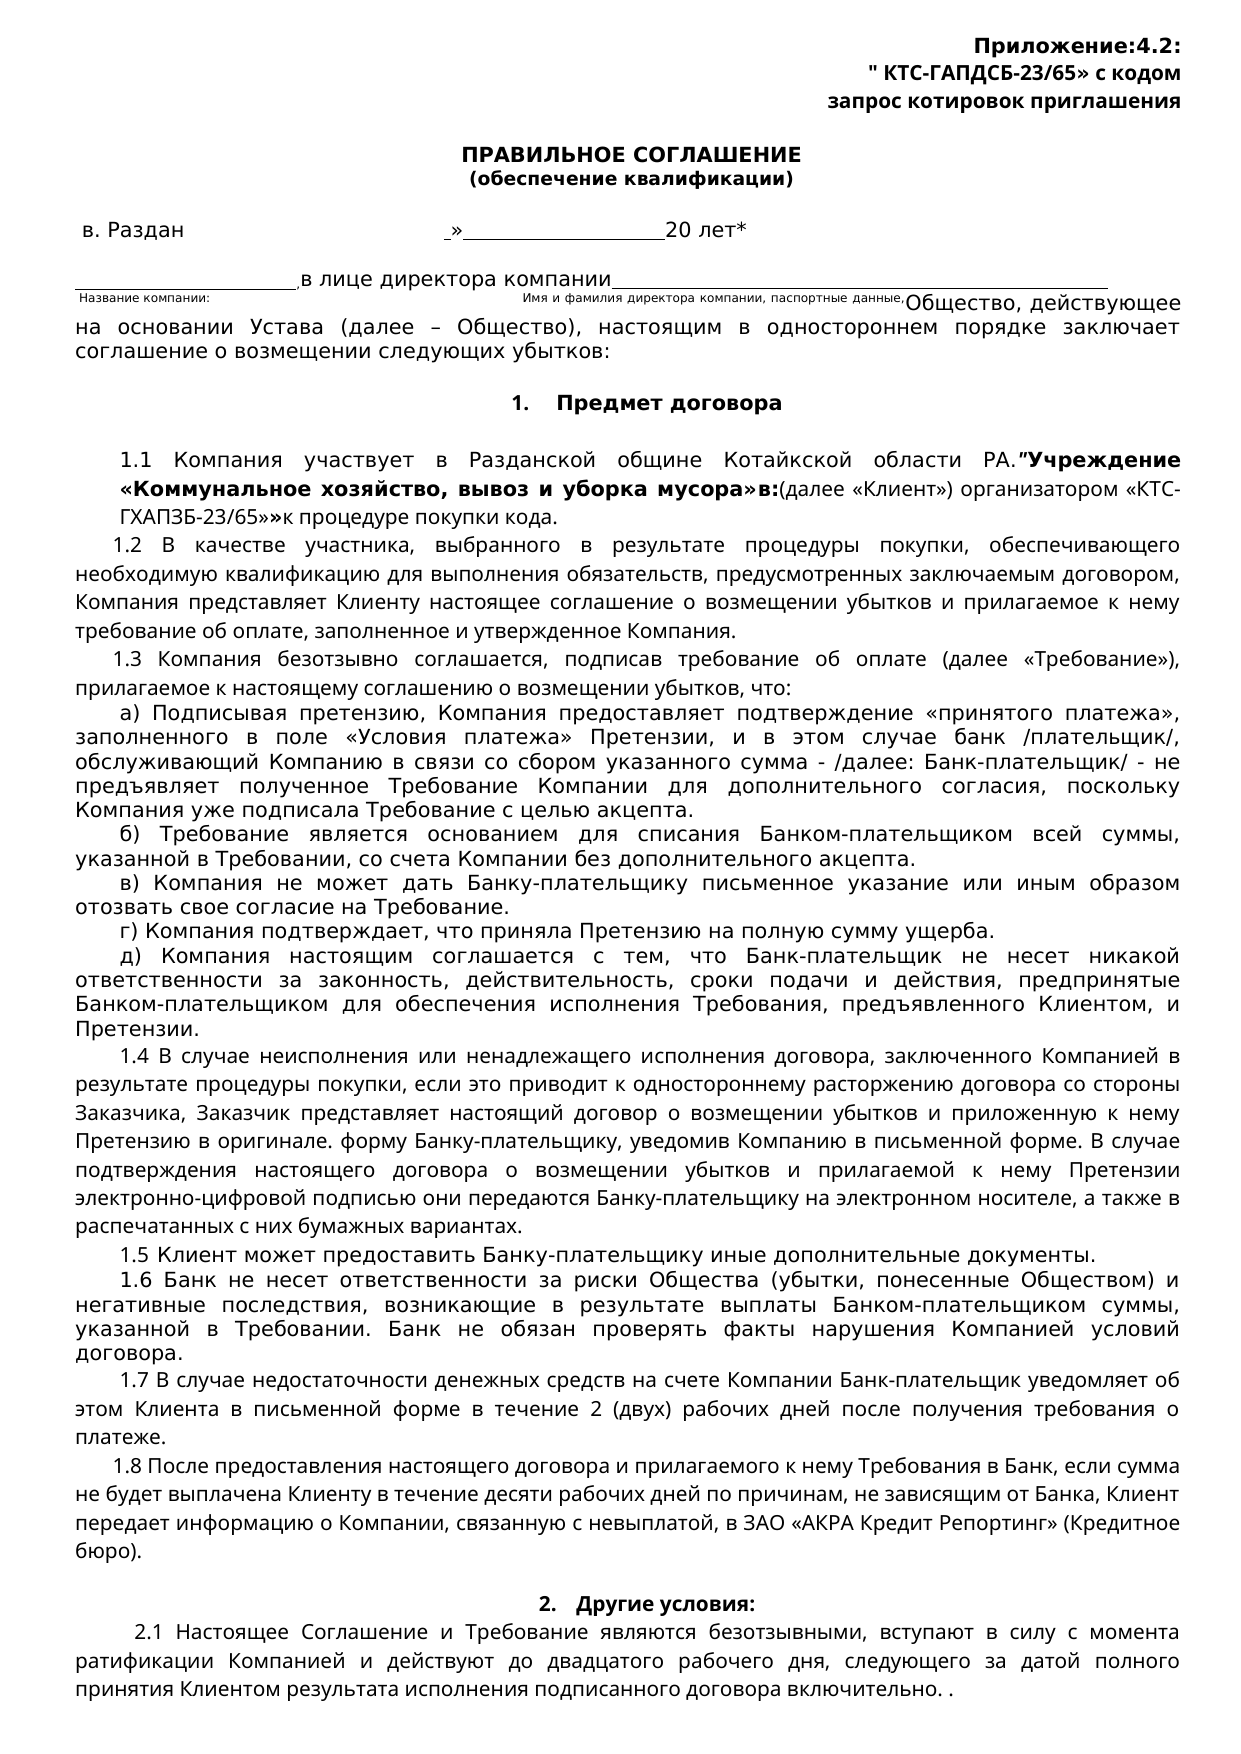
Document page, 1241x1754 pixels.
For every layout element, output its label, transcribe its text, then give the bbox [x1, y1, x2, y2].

text 1.3 Компания безотзывно соглашается, подписав требование об оплате (далее «Требование»), прилагаемое к настоящему соглашению о возмещении убытков, что: [75, 644, 1181, 701]
text 1.1 Компания участвует в Разданской общине Котайкской области РА."Учреждение «Коммунальное хозяйство, вывоз и уборка мусора»в:(далее «Клиент») организатором «КТС-ГХАПЗБ-23/65»»к процедуре покупки кода. [119, 445, 1181, 531]
list Клиент может предоставить Банку-плательщику иные дополнительные документы. [119, 1240, 1181, 1268]
text (обеспечение квалификации) [75, 167, 1181, 189]
text д) Компания настоящим соглашается с тем, что Банк-плательщик не несет никакой ответственности за законность, действительность, сроки подачи и действия, предпринятые Банком-плательщиком для обеспечения исполнения Требования, предъявленного Клиентом, и Претензии. [75, 944, 1181, 1041]
text в) Компания не может дать Банку-плательщику письменное указание или иным образом отозвать свое согласие на Требование. [75, 871, 1181, 919]
text г) Компания подтверждает, что приняла Претензию на полную сумму ущерба. [119, 919, 1181, 944]
list Предмет договора [112, 388, 1181, 416]
text запрос котировок приглашения [75, 86, 1181, 115]
text 2.1 Настоящее Соглашение и Требование являются безотзывными, вступают в силу с момента ратификации Компанией и действуют до двадцатого рабочего дня, следующего за датой полного принятия Клиентом результата исполнения подписанного договора включительно. . [75, 1617, 1181, 1703]
text в. Раздан » 20 лет* [75, 218, 1181, 242]
text 1.4 В случае неисполнения или ненадлежащего исполнения договора, заключенного Компанией в результате процедуры покупки, если это приводит к одностороннему расторжению договора со стороны Заказчика, Заказчик представляет настоящий договор о возмещении убытков и приложенную к нему Претензию в оригинале. форму Банку-плательщику, уведомив Компанию в письменной форме. В случае подтверждения настоящего договора о возмещении убытков и прилагаемой к нему Претензии электронно-цифровой подписью они передаются Банку-плательщику на электронном носителе, а также в распечатанных с них бумажных вариантах. [75, 1041, 1181, 1240]
text 1.2 В качестве участника, выбранного в результате процедуры покупки, обеспечивающего необходимую квалификацию для выполнения обязательств, предусмотренных заключаемым договором, Компания представляет Клиенту настоящее соглашение о возмещении убытков и прилагаемое к нему требование об оплате, заполненное и утвержденное Компания. [75, 531, 1181, 644]
text 1.7 В случае недостаточности денежных средств на счете Компании Банк-плательщик уведомляет об этом Клиента в письменной форме в течение 2 (двух) рабочих дней после получения требования о платеже. [75, 1366, 1181, 1451]
list Другие условия: [112, 1589, 1181, 1617]
text ,в лице директора компании [75, 267, 1181, 291]
text 1.6 Банк не несет ответственности за риски Общества (убытки, понесенные Обществом) и негативные последствия, возникающие в результате выплаты Банком-плательщиком суммы, указанной в Требовании. Банк не обязан проверять факты нарушения Компанией условий договора. [75, 1268, 1181, 1366]
text " КТС-ГАПДСБ-23/65» с кодом [75, 58, 1181, 86]
text ПРАВИЛЬНОЕ СОГЛАШЕНИЕ [75, 143, 1181, 167]
text Приложение:4.2: [75, 34, 1181, 58]
text Название компании: Имя и фамилия директора компании, паспортные данные,Общество, действующее на основании Устава (далее – Общество), настоящим в одностороннем порядке заключает соглашение о возмещении следующих убытков: [75, 291, 1181, 364]
text 1.8 После предоставления настоящего договора и прилагаемого к нему Требования в Банк, если сумма не будет выплачена Клиенту в течение десяти рабочих дней по причинам, не зависящим от Банка, Клиент передает информацию о Компании, связанную с невыплатой, в ЗАО «АКРА Кредит Репортинг» (Кредитное бюро). [75, 1451, 1181, 1564]
text б) Требование является основанием для списания Банком-плательщиком всей суммы, указанной в Требовании, со счета Компании без дополнительного акцепта. [75, 822, 1181, 871]
text а) Подписывая претензию, Компания предоставляет подтверждение «принятого платежа», заполненного в поле «Условия платежа» Претензии, и в этом случае банк /плательщик/, обслуживающий Компанию в связи со сбором указанного сумма - /далее: Банк-плательщик/ - не предъявляет полученное Требование Компании для дополнительного согласия, поскольку Компания уже подписала Требование с целью акцепта. [75, 701, 1181, 822]
